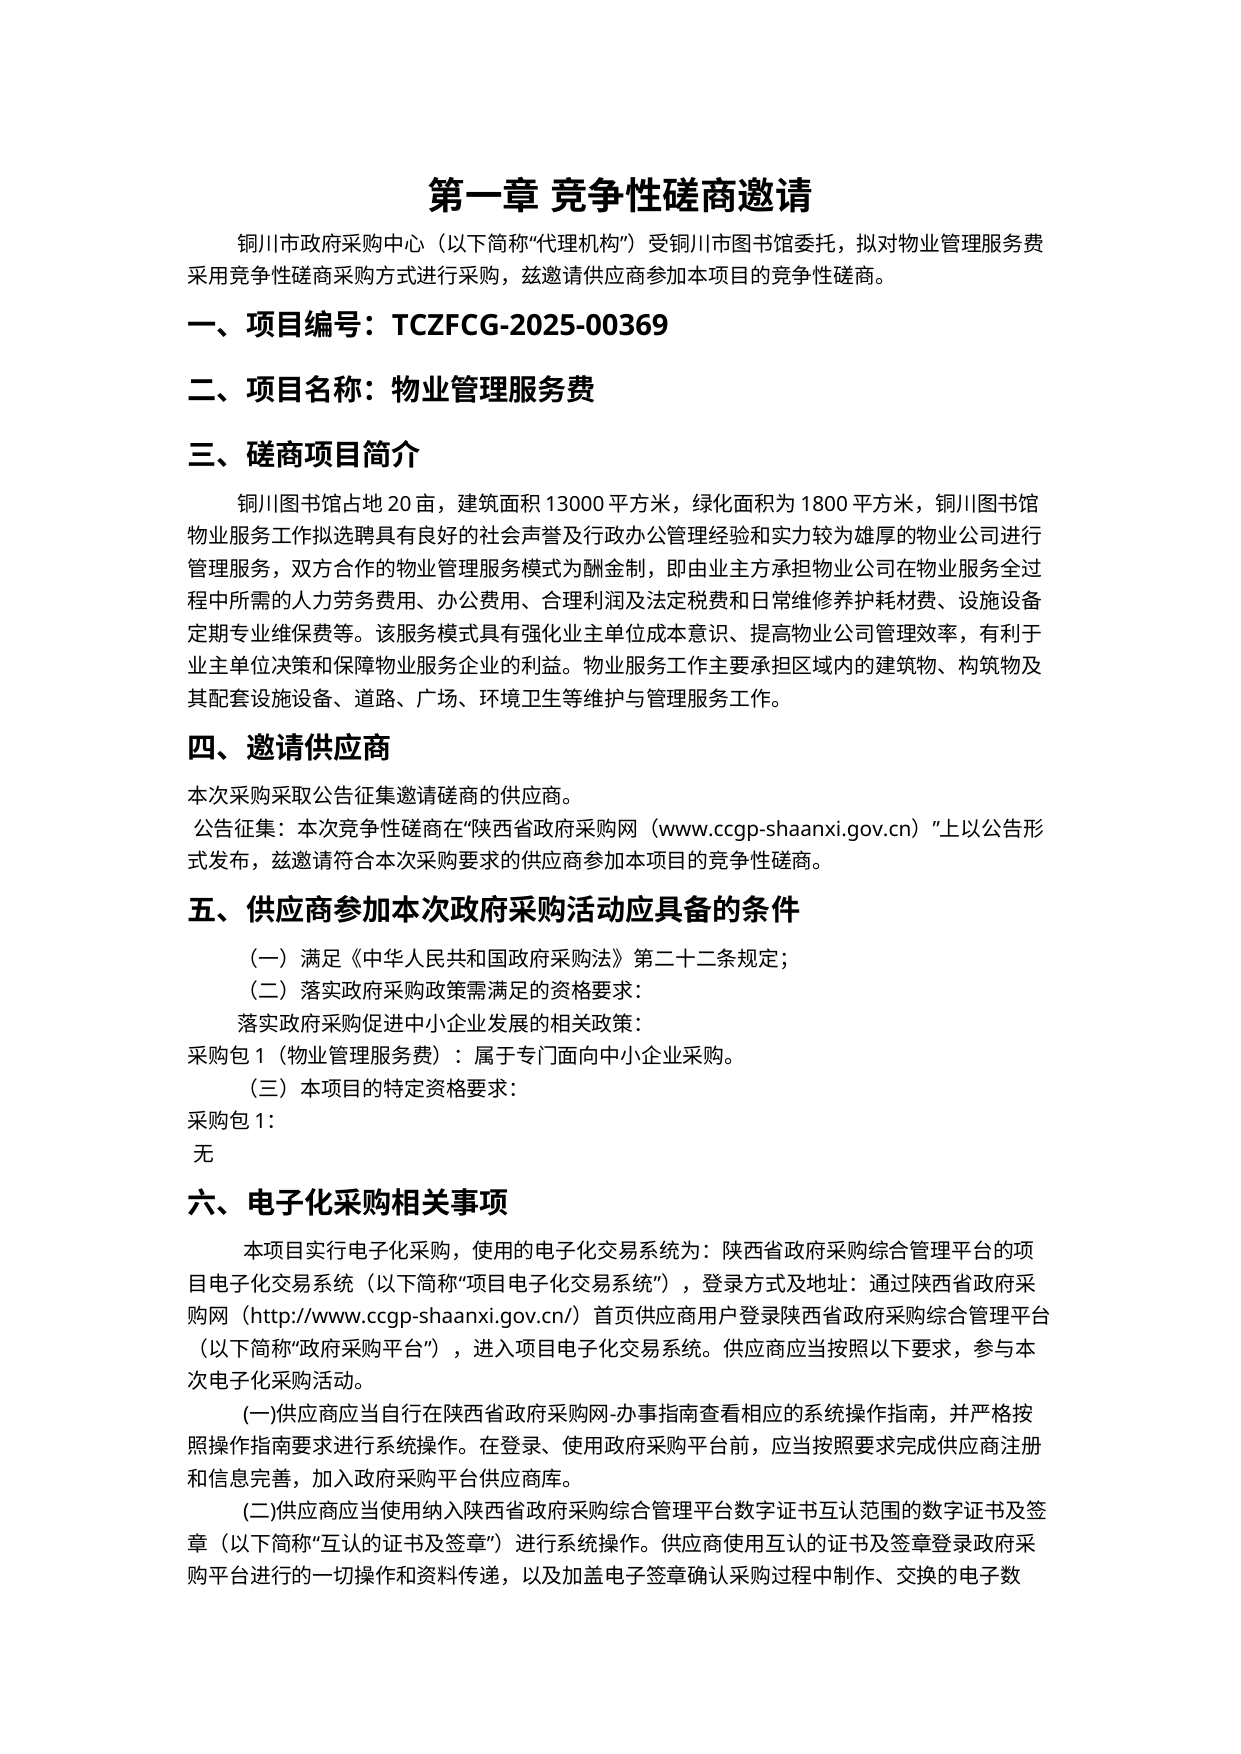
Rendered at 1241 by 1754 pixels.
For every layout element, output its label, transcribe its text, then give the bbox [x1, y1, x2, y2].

text 本次采购采取公告征集邀请磋商的供应商。 [187, 779, 1053, 812]
text 二、项目名称：物业管理服务费 [187, 357, 1053, 422]
text 公告征集：本次竞争性磋商在“陕西省政府采购网（www.ccgp-shaanxi.gov.cn）”上以公告形式发布，兹邀请符合本次采购要求的供应商参加本项目的竞争性磋商。 [187, 812, 1053, 877]
text (一)供应商应当自行在陕西省政府采购网-办事指南查看相应的系统操作指南，并严格按照操作指南要求进行系统操作。在登录、使用政府采购平台前，应当按照要求完成供应商注册和信息完善，加入政府采购平台供应商库。 [187, 1397, 1053, 1494]
text 三、磋商项目简介 [187, 422, 1053, 487]
text （一）满足《中华人民共和国政府采购法》第二十二条规定； [187, 942, 1053, 974]
text 六、电子化采购相关事项 [187, 1169, 1053, 1234]
text 采购包1（物业管理服务费）：属于专门面向中小企业采购。 [187, 1039, 1053, 1072]
text 采购包1： [187, 1104, 1053, 1137]
text 铜川市政府采购中心（以下简称“代理机构”）受铜川市图书馆委托，拟对物业管理服务费采用竞争性磋商采购方式进行采购，兹邀请供应商参加本项目的竞争性磋商。 [187, 227, 1053, 292]
text 四、邀请供应商 [187, 714, 1053, 779]
text 铜川图书馆占地20亩，建筑面积13000平方米，绿化面积为1800平方米，铜川图书馆物业服务工作拟选聘具有良好的社会声誉及行政办公管理经验和实力较为雄厚的物业公司进行管理服务，双方合作的物业管理服务模式为酬金制，即由业主方承担物业公司在物业服务全过程中所需的人力劳务费用、办公费用、合理利润及法定税费和日常维修养护耗材费、设施设备定期专业维保费等。该服务模式具有强化业主单位成本意识、提高物业公司管理效率，有利于业主单位决策和保障物业服务企业的利益。物业服务工作主要承担区域内的建筑物、构筑物及其配套设施设备、道路、广场、环境卫生等维护与管理服务工作。 [187, 487, 1053, 714]
text 第一章 竞争性磋商邀请 [187, 162, 1053, 227]
text （二）落实政府采购政策需满足的资格要求： [187, 974, 1053, 1007]
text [187, 1494, 1053, 1592]
text 落实政府采购促进中小企业发展的相关政策： [187, 1007, 1053, 1039]
text （三）本项目的特定资格要求： [187, 1072, 1053, 1104]
text 本项目实行电子化采购，使用的电子化交易系统为：陕西省政府采购综合管理平台的项目电子化交易系统（以下简称“项目电子化交易系统”），登录方式及地址：通过陕西省政府采购网（http://www.ccgp-shaanxi.gov.cn/）首页供应商用户登录陕西省政府采购综合管理平台（以下简称“政府采购平台”），进入项目电子化交易系统。供应商应当按照以下要求，参与本次电子化采购活动。 [187, 1234, 1053, 1397]
text 无 [187, 1137, 1053, 1169]
text 一、项目编号：TCZFCG-2025-00369 [187, 292, 1053, 357]
text 五、供应商参加本次政府采购活动应具备的条件 [187, 877, 1053, 942]
